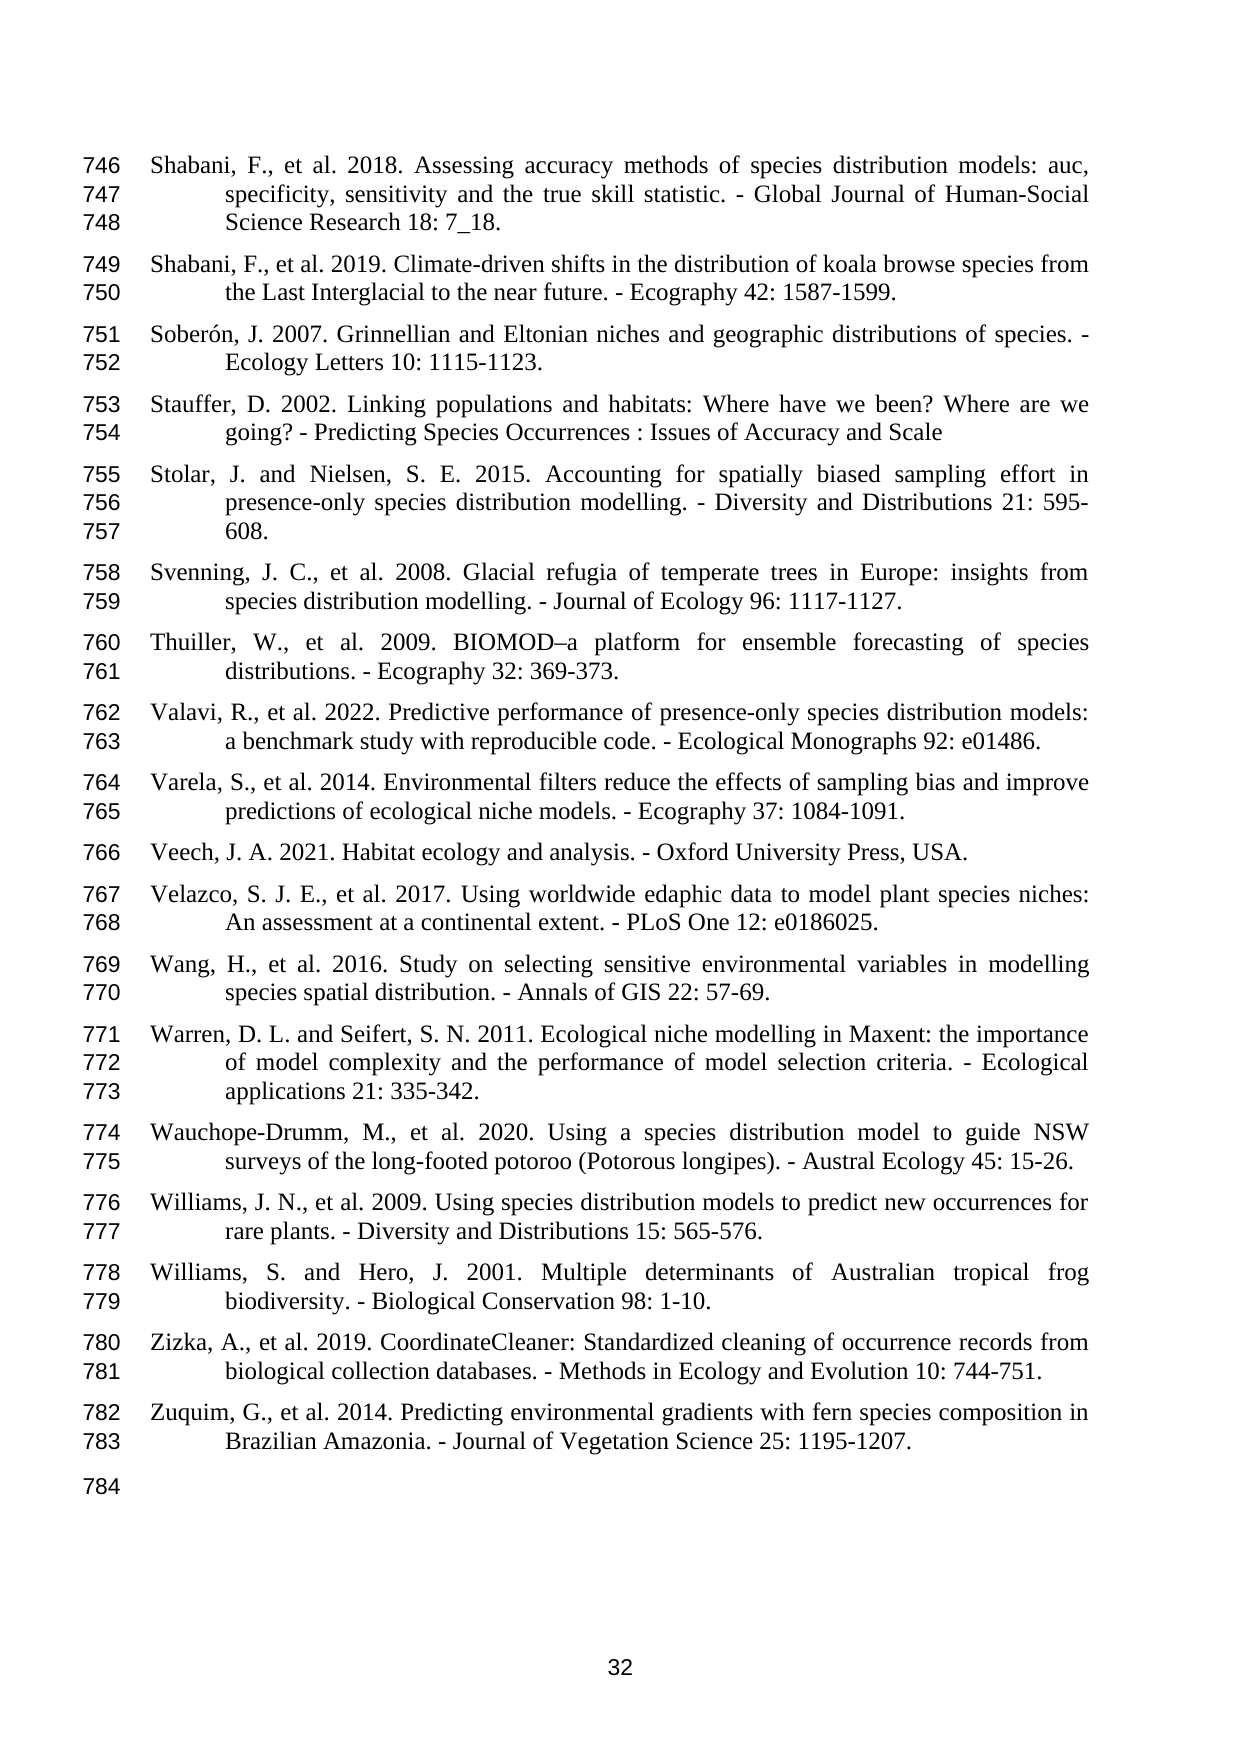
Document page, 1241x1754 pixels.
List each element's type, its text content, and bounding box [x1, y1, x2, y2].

text Soberón, J. 2007. Grinnellian and Eltonian niches and geographic distributions of species. - Ecology Letters 10: 1115-1123. [150, 319, 1090, 376]
text Wauchope‐Drumm, M., et al. 2020. Using a species distribution model to guide NSW surveys of the long‐footed potoroo (Potorous longipes). - Austral Ecology 45: 15-26. [150, 1117, 1090, 1175]
text Zuquim, G., et al. 2014. Predicting environmental gradients with fern species composition in Brazilian Amazonia. - Journal of Vegetation Science 25: 1195-1207. [150, 1397, 1090, 1455]
text Williams, J. N., et al. 2009. Using species distribution models to predict new occurrences for rare plants. - Diversity and Distributions 15: 565-576. [150, 1187, 1090, 1245]
text Thuiller, W., et al. 2009. BIOMOD–a platform for ensemble forecasting of species distributions. - Ecography 32: 369-373. [150, 627, 1090, 685]
text Warren, D. L. and Seifert, S. N. 2011. Ecological niche modelling in Maxent: the importance of model complexity and the performance of model selection criteria. - Ecological applications 21: 335-342. [150, 1019, 1090, 1105]
text Williams, S. and Hero, J. 2001. Multiple determinants of Australian tropical frog biodiversity. - Biological Conservation 98: 1-10. [150, 1257, 1090, 1315]
text Stauffer, D. 2002. Linking populations and habitats: Where have we been? Where are we going? - Predicting Species Occurrences : Issues of Accuracy and Scale [150, 389, 1090, 446]
text Veech, J. A. 2021. Habitat ecology and analysis. - Oxford University Press, USA. [150, 837, 1090, 866]
text Zizka, A., et al. 2019. CoordinateCleaner: Standardized cleaning of occurrence records from biological collection databases. - Methods in Ecology and Evolution 10: 744-751. [150, 1327, 1090, 1385]
text Svenning, J. C., et al. 2008. Glacial refugia of temperate trees in Europe: insights from species distribution modelling. - Journal of Ecology 96: 1117-1127. [150, 557, 1090, 615]
text Varela, S., et al. 2014. Environmental filters reduce the effects of sampling bias and improve predictions of ecological niche models. - Ecography 37: 1084-1091. [150, 767, 1090, 825]
text Shabani, F., et al. 2018. Assessing accuracy methods of species distribution models: auc, specificity, sensitivity and the true skill statistic. - Global Journal of Human-Social Science Research 18: 7_18. [150, 150, 1090, 236]
text Valavi, R., et al. 2022. Predictive performance of presence‐only species distribution models: a benchmark study with reproducible code. - Ecological Monographs 92: e01486. [150, 697, 1090, 755]
text Wang, H., et al. 2016. Study on selecting sensitive environmental variables in modelling species spatial distribution. - Annals of GIS 22: 57-69. [150, 949, 1090, 1006]
text Velazco, S. J. E., et al. 2017. Using worldwide edaphic data to model plant species niches: An assessment at a continental extent. - PLoS One 12: e0186025. [150, 879, 1090, 936]
text Stolar, J. and Nielsen, S. E. 2015. Accounting for spatially biased sampling effort in presence-only species distribution modelling. - Diversity and Distributions 21: 595-608. [150, 459, 1090, 545]
text Shabani, F., et al. 2019. Climate‐driven shifts in the distribution of koala browse species from the Last Interglacial to the near future. - Ecography 42: 1587-1599. [150, 249, 1090, 306]
